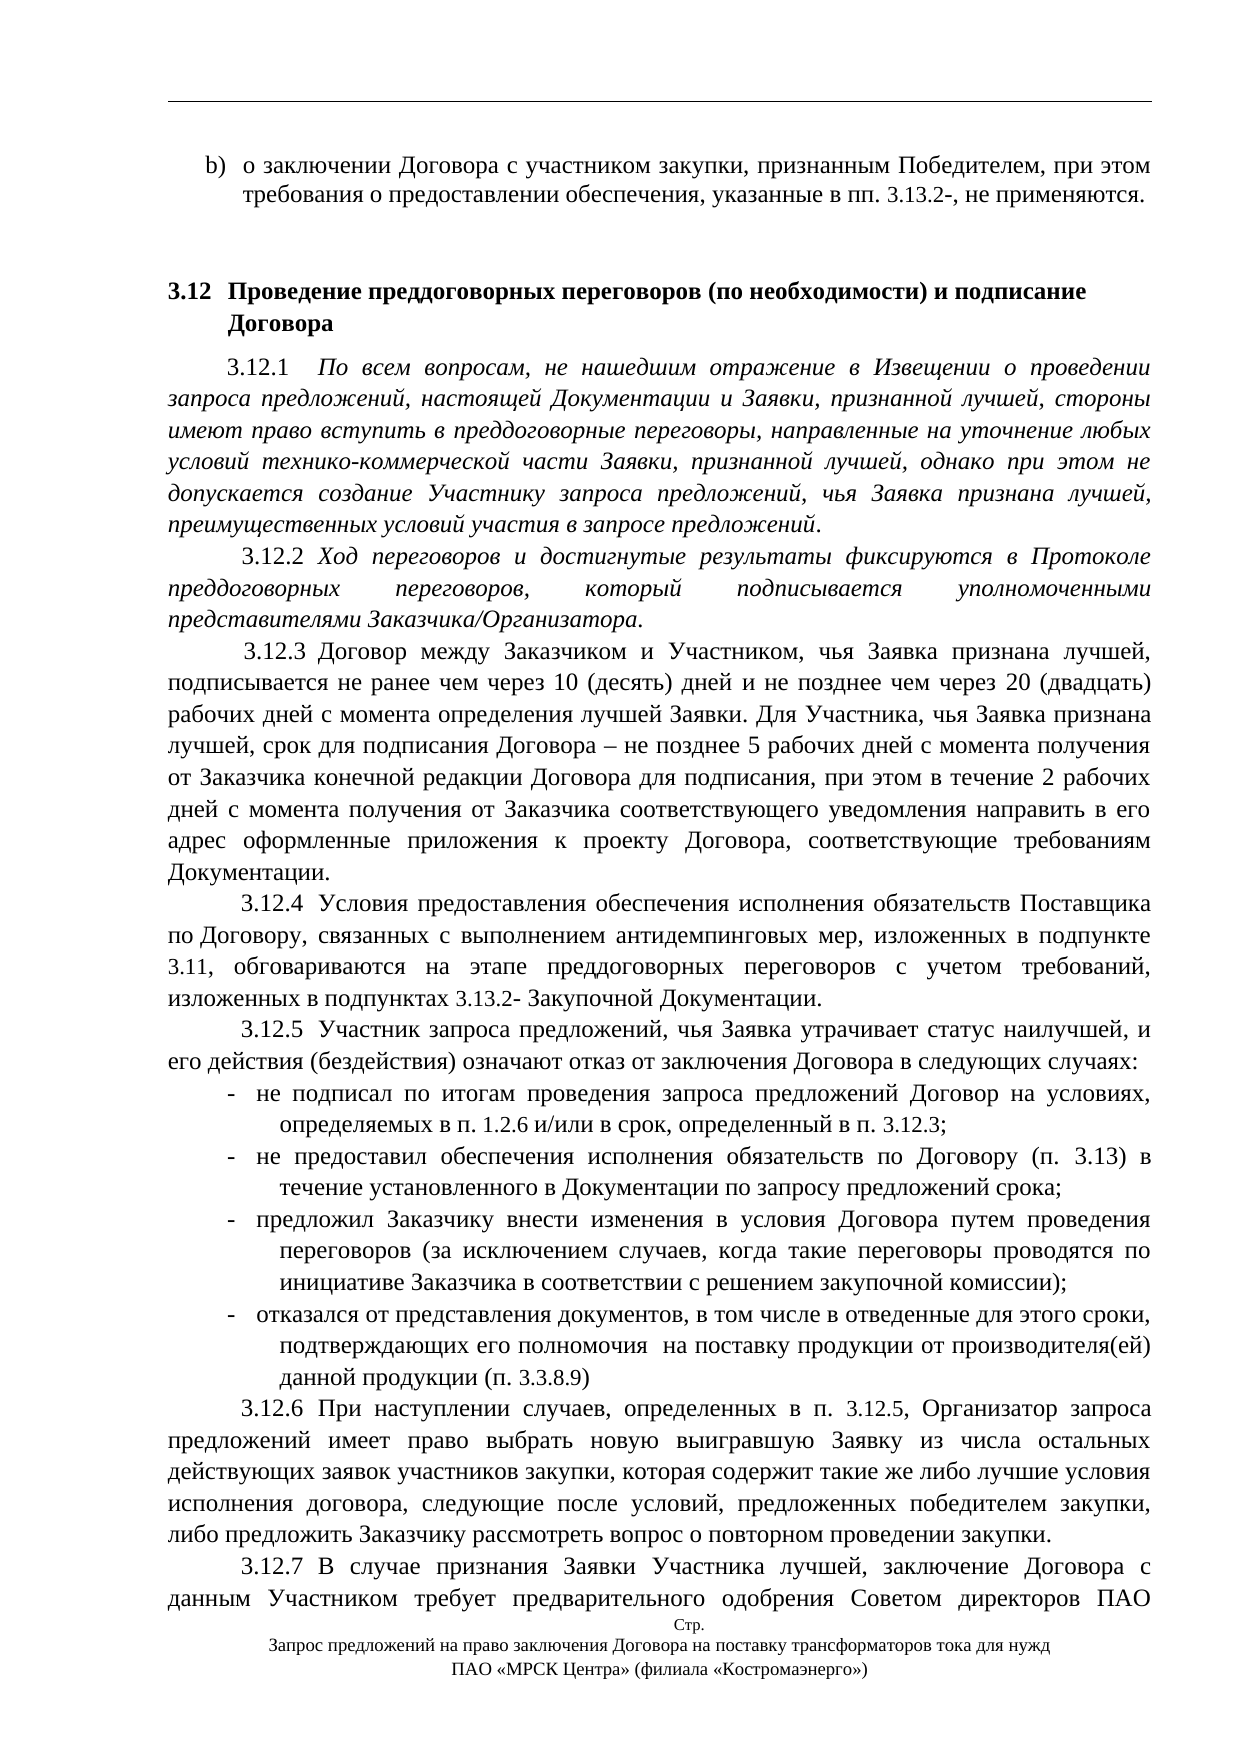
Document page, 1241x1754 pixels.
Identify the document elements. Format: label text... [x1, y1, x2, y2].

list отказался от представления документов, в том числе в отведенные для этого сроки, подтверждающих его полномочия на поставку продукции от производителя(ей) данной продукции (п. 3.3.8.9) [227, 1299, 1152, 1391]
list не подписал по итогам проведения запроса предложений Договор на условиях, определяемых в п. 1.2.6 и/или в срок, определенный в п. 3.12.3; [227, 1078, 1152, 1138]
list Участник запроса предложений, чья Заявка утрачивает статус наилучшей, и его действия (бездействия) означают отказ от заключения Договора в следующих случаях: [168, 1014, 1152, 1075]
list Условия предоставления обеспечения исполнения обязательств Поставщика по Договору, связанных с выполнением антидемпинговых мер, изложенных в подпункте 3.11, обговариваются на этапе преддоговорных переговоров с учетом требований, изложенных в подпунктах 3.13.2-3.13.4 Закупочной Документации. [168, 888, 1152, 1012]
list Договор между Заказчиком и Участником, чья Заявка признана лучшей, подписывается не ранее чем через 10 (десять) дней и не позднее чем через 20 (двадцать) рабочих дней с момента определения лучшей Заявки. Для Участника, чья Заявка признана лучшей, срок для подписания Договора – не позднее 5 рабочих дней с момента получения от Заказчика конечной редакции Договора для подписания, при этом в течение 2 рабочих дней с момента получения от Заказчика соответствующего уведомления направить в его адрес оформленные приложения к проекту Договора, соответствующие требованиям Документации. [168, 636, 1152, 886]
list о заключении Договора с участником закупки, признанным Победителем, при этом требования о предоставлении обеспечения, указанные в пп. 3.13.2-3.13.4, не применяются. [205, 150, 1152, 207]
list При наступлении случаев, определенных в п. 3.12.5, Организатор запроса предложений имеет право выбрать новую выигравшую Заявку из числа остальных действующих заявок участников закупки, которая содержит такие же либо лучшие условия исполнения договора, следующие после условий, предложенных победителем закупки, либо предложить Заказчику рассмотреть вопрос о повторном проведении закупки. [168, 1393, 1152, 1548]
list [168, 1551, 1152, 1611]
list Ход переговоров и достигнутые результаты фиксируются в Протоколе преддоговорных переговоров, который подписывается уполномоченными представителями Заказчика/Организатора. [168, 541, 1152, 633]
list По всем вопросам, не нашедшим отражение в Извещении о проведении запроса предложений, настоящей Документации и Заявки, признанной лучшей, стороны имеют право вступить в преддоговорные переговоры, направленные на уточнение любых условий технико-коммерческой части Заявки, признанной лучшей, однако при этом не допускается создание Участнику запроса предложений, чья Заявка признана лучшей, преимущественных условий участия в запросе предложений. [168, 352, 1152, 538]
list предложил Заказчику внести изменения в условия Договора путем проведения переговоров (за исключением случаев, когда такие переговоры проводятся по инициативе Заказчика в соответствии с решением закупочной комиссии); [227, 1204, 1152, 1296]
list не предоставил обеспечения исполнения обязательств по Договору (п. 3.13) в течение установленного в Документации по запросу предложений срока; [227, 1141, 1152, 1201]
subtitle Проведение преддоговорных переговоров (по необходимости) и подписание Договора [168, 276, 1152, 336]
